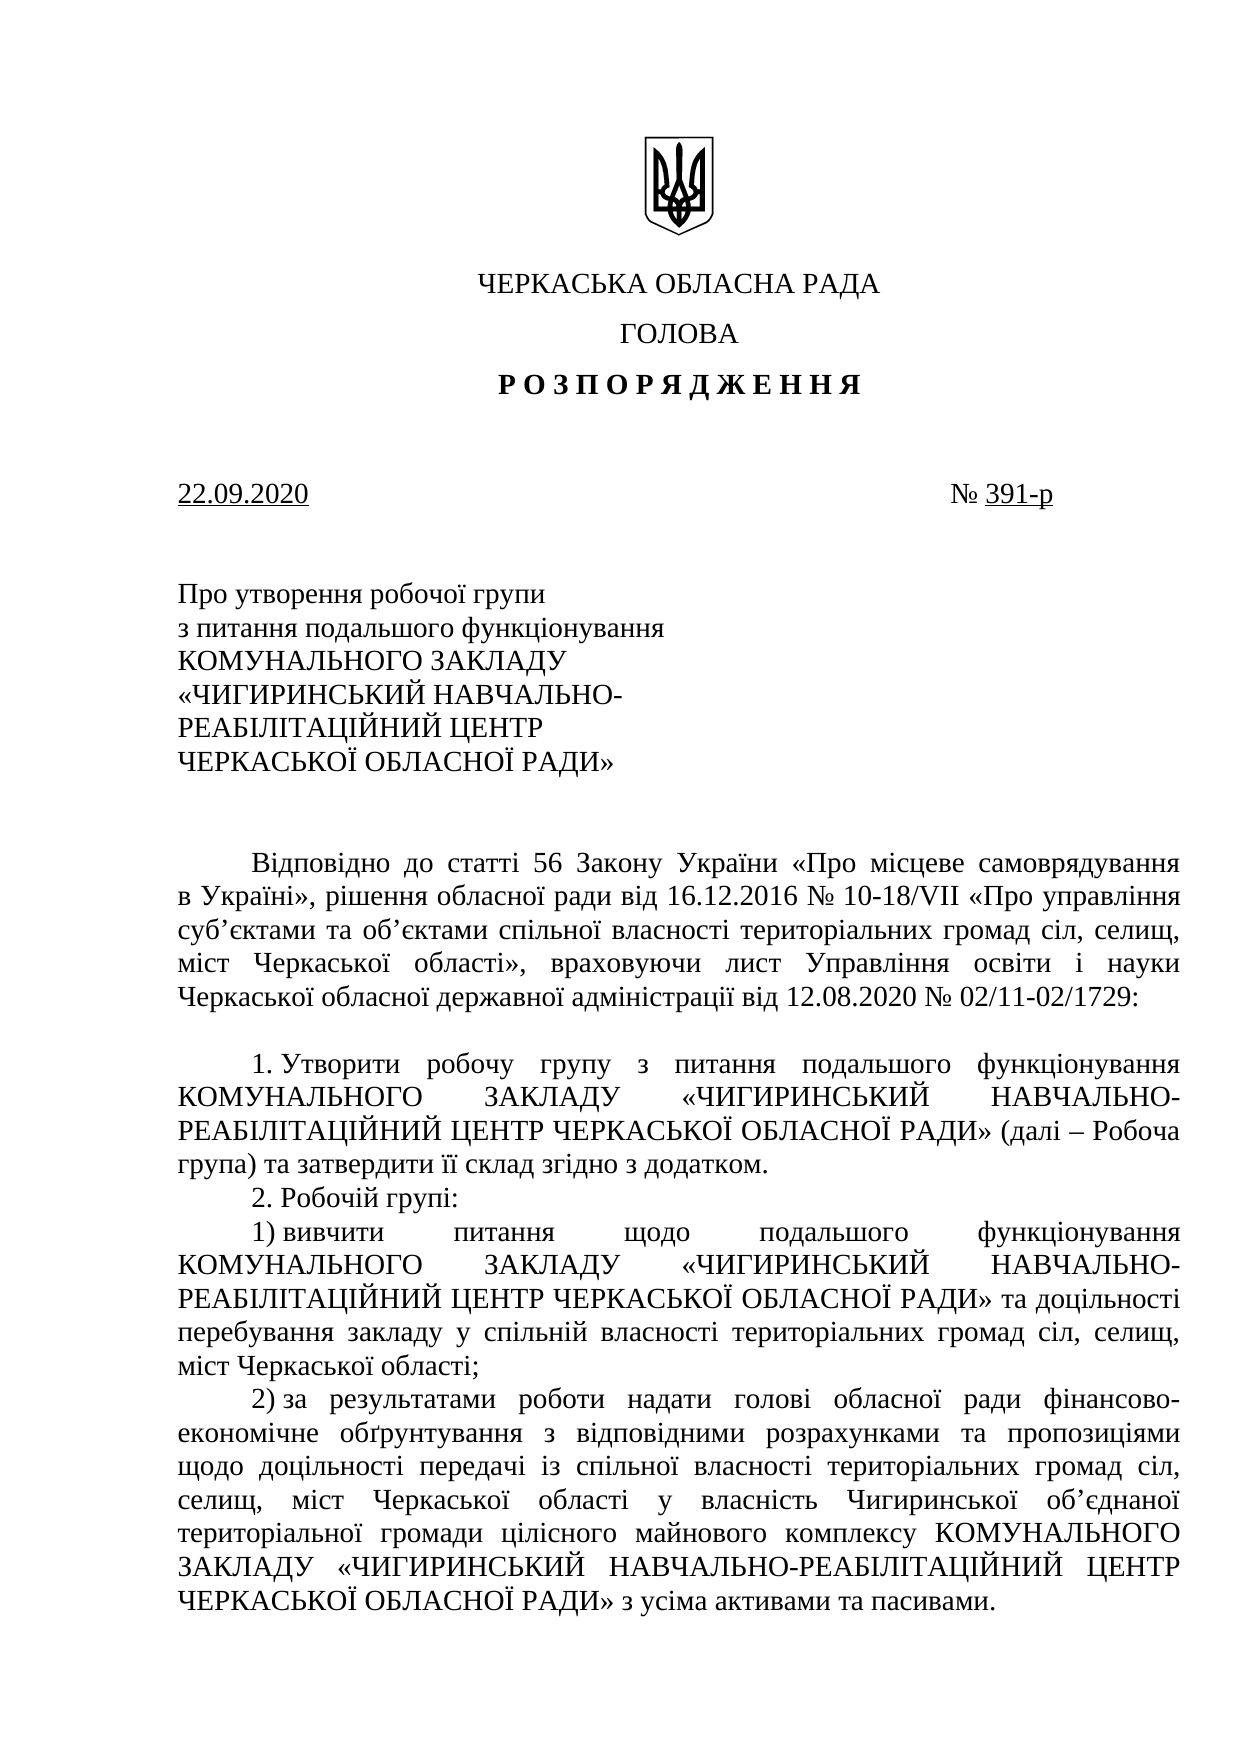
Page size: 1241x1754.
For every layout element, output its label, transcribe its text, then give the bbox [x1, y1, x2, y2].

text 1) вивчити питання щодо подальшого функціонування КОМУНАЛЬНОГО ЗАКЛАДУ «ЧИГИРИНСЬКИЙ НАВЧАЛЬНО-РЕАБІЛІТАЦІЙНИЙ ЦЕНТР ЧЕРКАСЬКОЇ ОБЛАСНОЇ РАДИ» та доцільності перебування закладу у спільній власності територіальних громад сіл, селищ, міст Черкаської області; [177, 1214, 1181, 1381]
text «ЧИГИРИНСЬКИЙ НАВЧАЛЬНО- [177, 677, 1181, 711]
text ГОЛОВА [177, 317, 1181, 350]
picture [622, 118, 736, 254]
text ЧЕРКАСЬКА ОБЛАСНА РАДА [177, 266, 1181, 300]
text 2. Робочій групі: [177, 1180, 1181, 1214]
text КОМУНАЛЬНОГО ЗАКЛАДУ [177, 643, 1181, 677]
text 1. Утворити робочу групу з питання подальшого функціонування КОМУНАЛЬНОГО ЗАКЛАДУ «ЧИГИРИНСЬКИЙ НАВЧАЛЬНО-РЕАБІЛІТАЦІЙНИЙ ЦЕНТР ЧЕРКАСЬКОЇ ОБЛАСНОЇ РАДИ» (далі – Робоча група) та затвердити її склад згідно з додатком. [177, 1046, 1181, 1180]
text Р О З П О Р Я Д Ж Е Н Н Я [177, 367, 1181, 400]
text 22.09.2020 № 391-р [177, 476, 1181, 509]
text 2) за результатами роботи надати голові обласної ради фінансово-економічне обґрунтування з відповідними розрахунками та пропозиціями щодо доцільності передачі із спільної власності територіальних громад сіл, селищ, міст Черкаської області у власність Чигиринської об’єднаної територіальної громади цілісного майнового комплексу КОМУНАЛЬНОГО ЗАКЛАДУ «ЧИГИРИНСЬКИЙ НАВЧАЛЬНО-РЕАБІЛІТАЦІЙНИЙ ЦЕНТР ЧЕРКАСЬКОЇ ОБЛАСНОЇ РАДИ» з усіма активами та пасивами. [177, 1381, 1181, 1616]
text ЧЕРКАСЬКОЇ ОБЛАСНОЇ РАДИ» [177, 744, 1181, 778]
text РЕАБІЛІТАЦІЙНИЙ ЦЕНТР [177, 711, 1181, 744]
text Про утворення робочої групи [177, 576, 1181, 610]
text Відповідно до статті 56 Закону України «Про місцеве самоврядування в Україні», рішення обласної ради від 16.12.2016 № 10-18/VII «Про управління суб’єктами та об’єктами спільної власності територіальних громад сіл, селищ, міст Черкаської області», враховуючи лист Управління освіти і науки Черкаської обласної державної адміністрації від 12.08.2020 № 02/11-02/1729: [177, 845, 1181, 1012]
text з питання подальшого функціонування [177, 610, 1181, 643]
